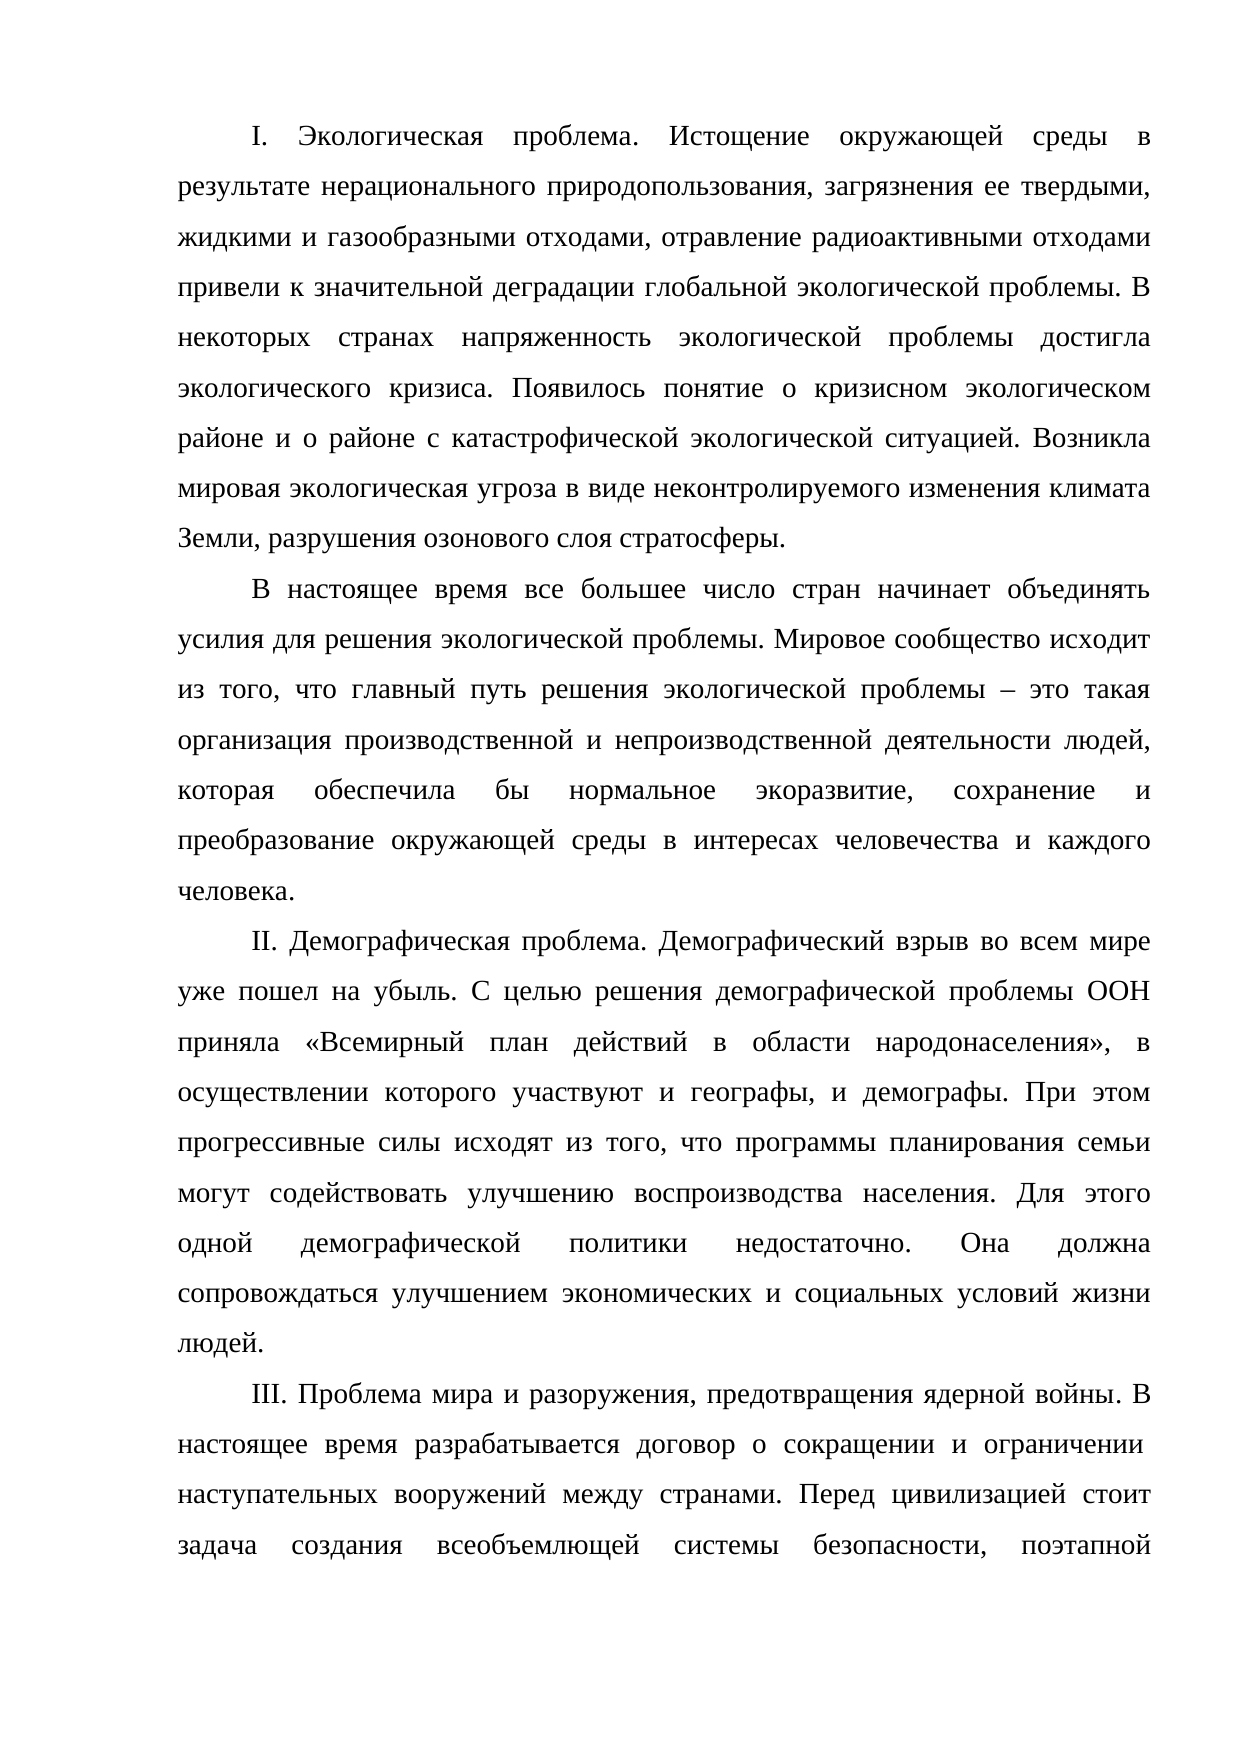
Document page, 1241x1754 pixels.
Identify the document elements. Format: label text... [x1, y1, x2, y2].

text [177, 1376, 1152, 1560]
text В настоящее время все большее число стран начинает объединять усилия для решения экологической проблемы. Мировое сообщество исходит из того, что главный путь решения экологической проблемы – это такая организация производственной и непроизводственной деятельности людей, которая обеспечила бы нормальное экоразвитие, сохранение и преобразование окружающей среды в интересах человечества и каждого человека. [177, 571, 1152, 906]
text I. Экологическая проблема. Истощение окружающей среды в результате нерационального природопользования, загрязнения ее твердыми, жидкими и газообразными отходами, отравление радиоактивными отходами привели к значительной деградации глобальной экологической проблемы. В некоторых странах напряженность экологической проблемы достигла экологического кризиса. Появилось понятие о кризисном экологическом районе и о районе с катастрофической экологической ситуацией. Возникла мировая экологическая угроза в виде неконтролируемого изменения климата Земли, разрушения озонового слоя стратосферы. [177, 118, 1152, 554]
text II. Демографическая проблема. Демографический взрыв во всем мире уже пошел на убыль. С целью решения демографической проблемы ООН приняла «Всемирный план действий в области народонаселения», в осуществлении которого участвуют и географы, и демографы. При этом прогрессивные силы исходят из того, что программы планирования семьи могут содействовать улучшению воспроизводства населения. Для этого одной демографической политики недостаточно. Она должна сопровождаться улучшением экономических и социальных условий жизни людей. [177, 923, 1152, 1359]
